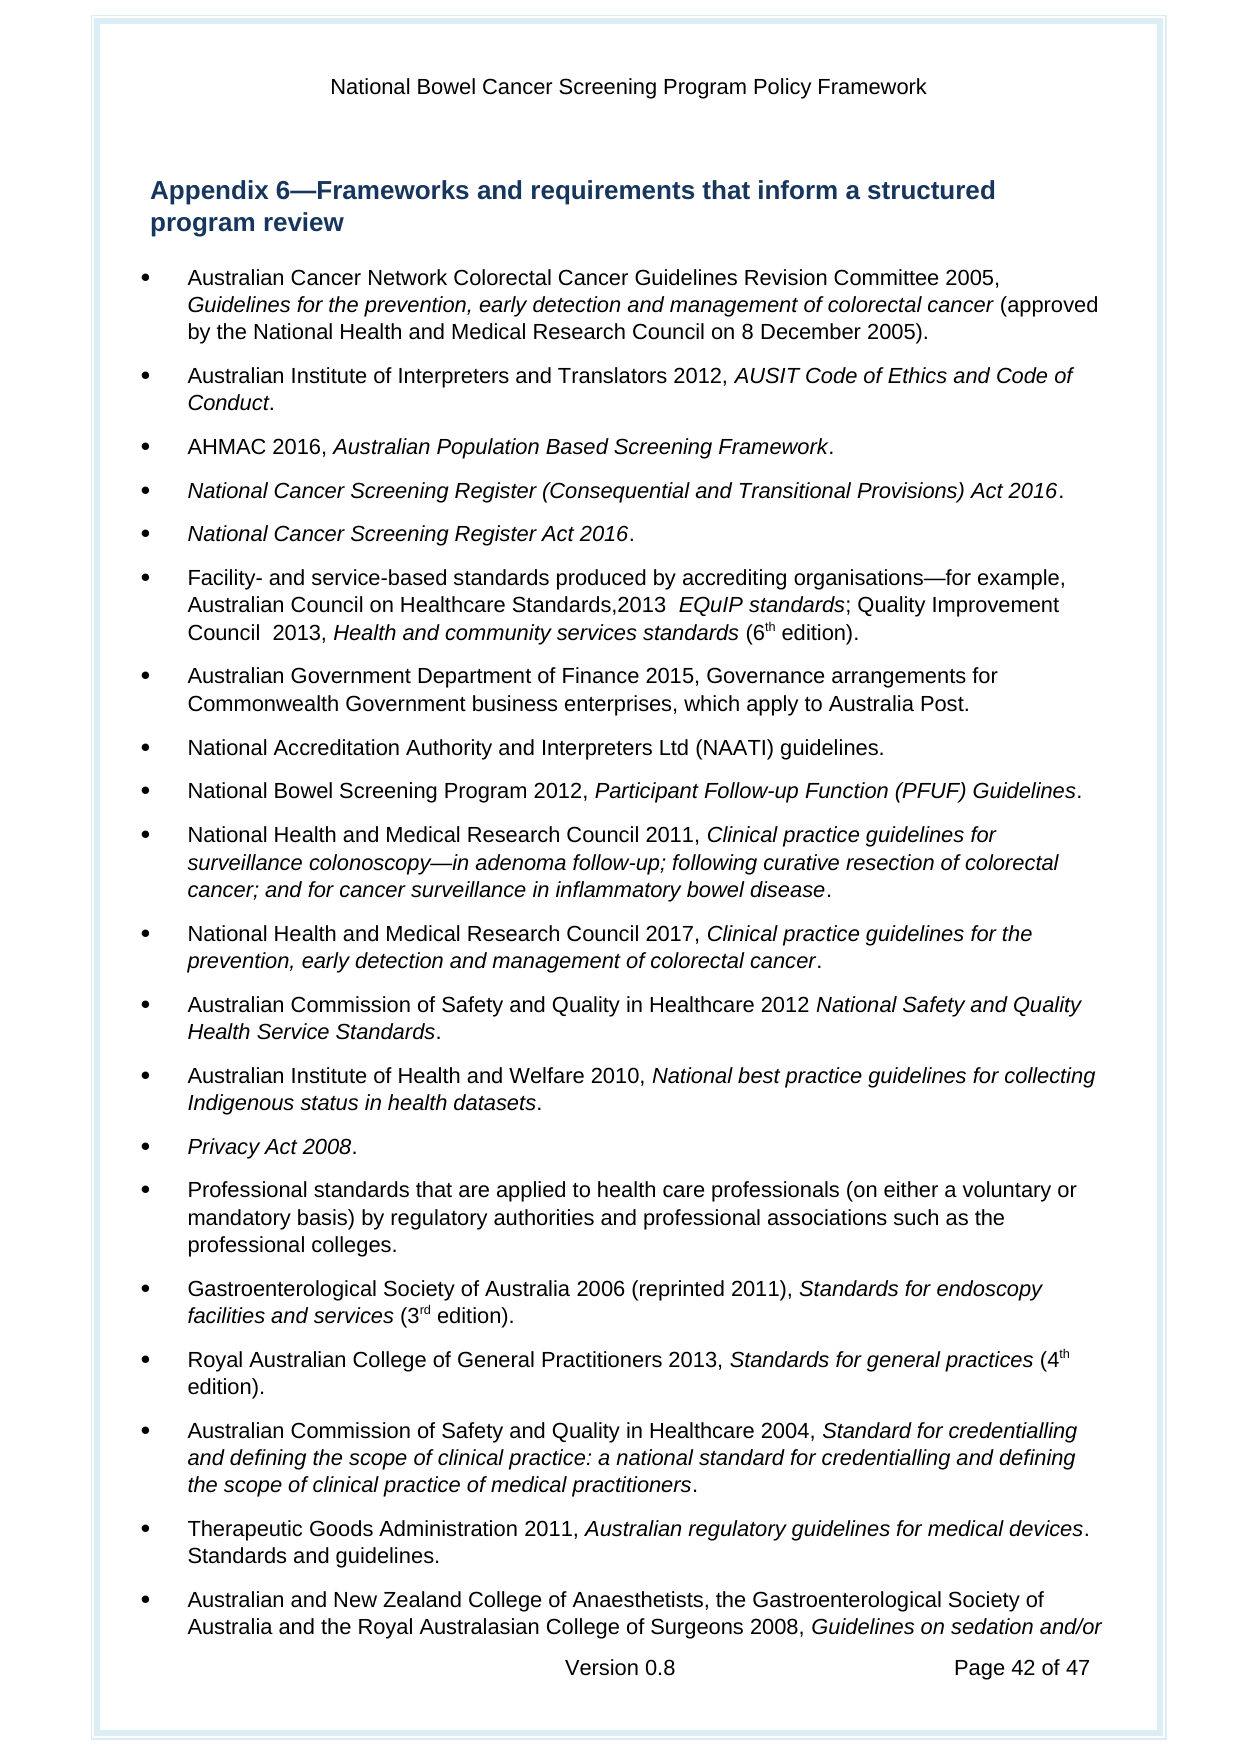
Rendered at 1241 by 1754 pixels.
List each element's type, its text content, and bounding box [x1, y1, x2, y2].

list AHMAC 2016, Australian Population Based Screening Framework. [142, 434, 1107, 459]
list National Cancer Screening Register (Consequential and Transitional Provisions) Act 2016. [142, 477, 1107, 503]
list Australian Institute of Interpreters and Translators 2012, AUSIT Code of Ethics and Code of Conduct. [142, 363, 1107, 415]
list Australian Government Department of Finance 2015, Governance arrangements for Commonwealth Government business enterprises, which apply to Australia Post. [142, 663, 1107, 716]
list Privacy Act 2008. [142, 1133, 1107, 1159]
list National Cancer Screening Register Act 2016. [142, 521, 1107, 547]
list Australian Cancer Network Colorectal Cancer Guidelines Revision Committee 2005, Guidelines for the prevention, early detection and management of colorectal cancer (approved by the National Health and Medical Research Council on 8 December 2005). [142, 264, 1107, 344]
list Australian Commission of Safety and Quality in Healthcare 2012 National Safety and Quality Health Service Standards. [142, 991, 1107, 1044]
list Therapeutic Goods Administration 2011, Australian regulatory guidelines for medical devices. Standards and guidelines. [142, 1516, 1107, 1568]
list National Bowel Screening Program 2012, Participant Follow-up Function (PFUF) Guidelines. [142, 778, 1107, 803]
list National Health and Medical Research Council 2017, Clinical practice guidelines for the prevention, early detection and management of colorectal cancer. [142, 920, 1107, 973]
list Facility- and service-based standards produced by accrediting organisations—for example, Australian Council on Healthcare Standards,2013 EQuIP standards; Quality Improvement Council 2013, Health and community services standards (6th edition). [142, 565, 1107, 645]
list National Accreditation Authority and Interpreters Ltd (NAATI) guidelines. [142, 734, 1107, 760]
list Gastroenterological Society of Australia 2006 (reprinted 2011), Standards for endoscopy facilities and services (3rd edition). [142, 1276, 1107, 1328]
list Royal Australian College of General Practitioners 2013, Standards for general practices (4th edition). [142, 1347, 1107, 1399]
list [142, 1587, 1107, 1639]
list Professional standards that are applied to health care professionals (on either a voluntary or mandatory basis) by regulatory authorities and professional associations such as the professional colleges. [142, 1177, 1107, 1257]
list Australian Institute of Health and Welfare 2010, National best practice guidelines for collecting Indigenous status in health datasets. [142, 1062, 1107, 1115]
list National Health and Medical Research Council 2011, Clinical practice guidelines for surveillance colonoscopy—in adenoma follow-up; following curative resection of colorectal cancer; and for cancer surveillance in inflammatory bowel disease. [142, 822, 1107, 902]
subtitle Appendix 6—Frameworks and requirements that inform a structured program review [150, 175, 1107, 237]
list Australian Commission of Safety and Quality in Healthcare 2004, Standard for credentialling and defining the scope of clinical practice: a national standard for credentialling and defining the scope of clinical practice of medical practitioners. [142, 1418, 1107, 1497]
